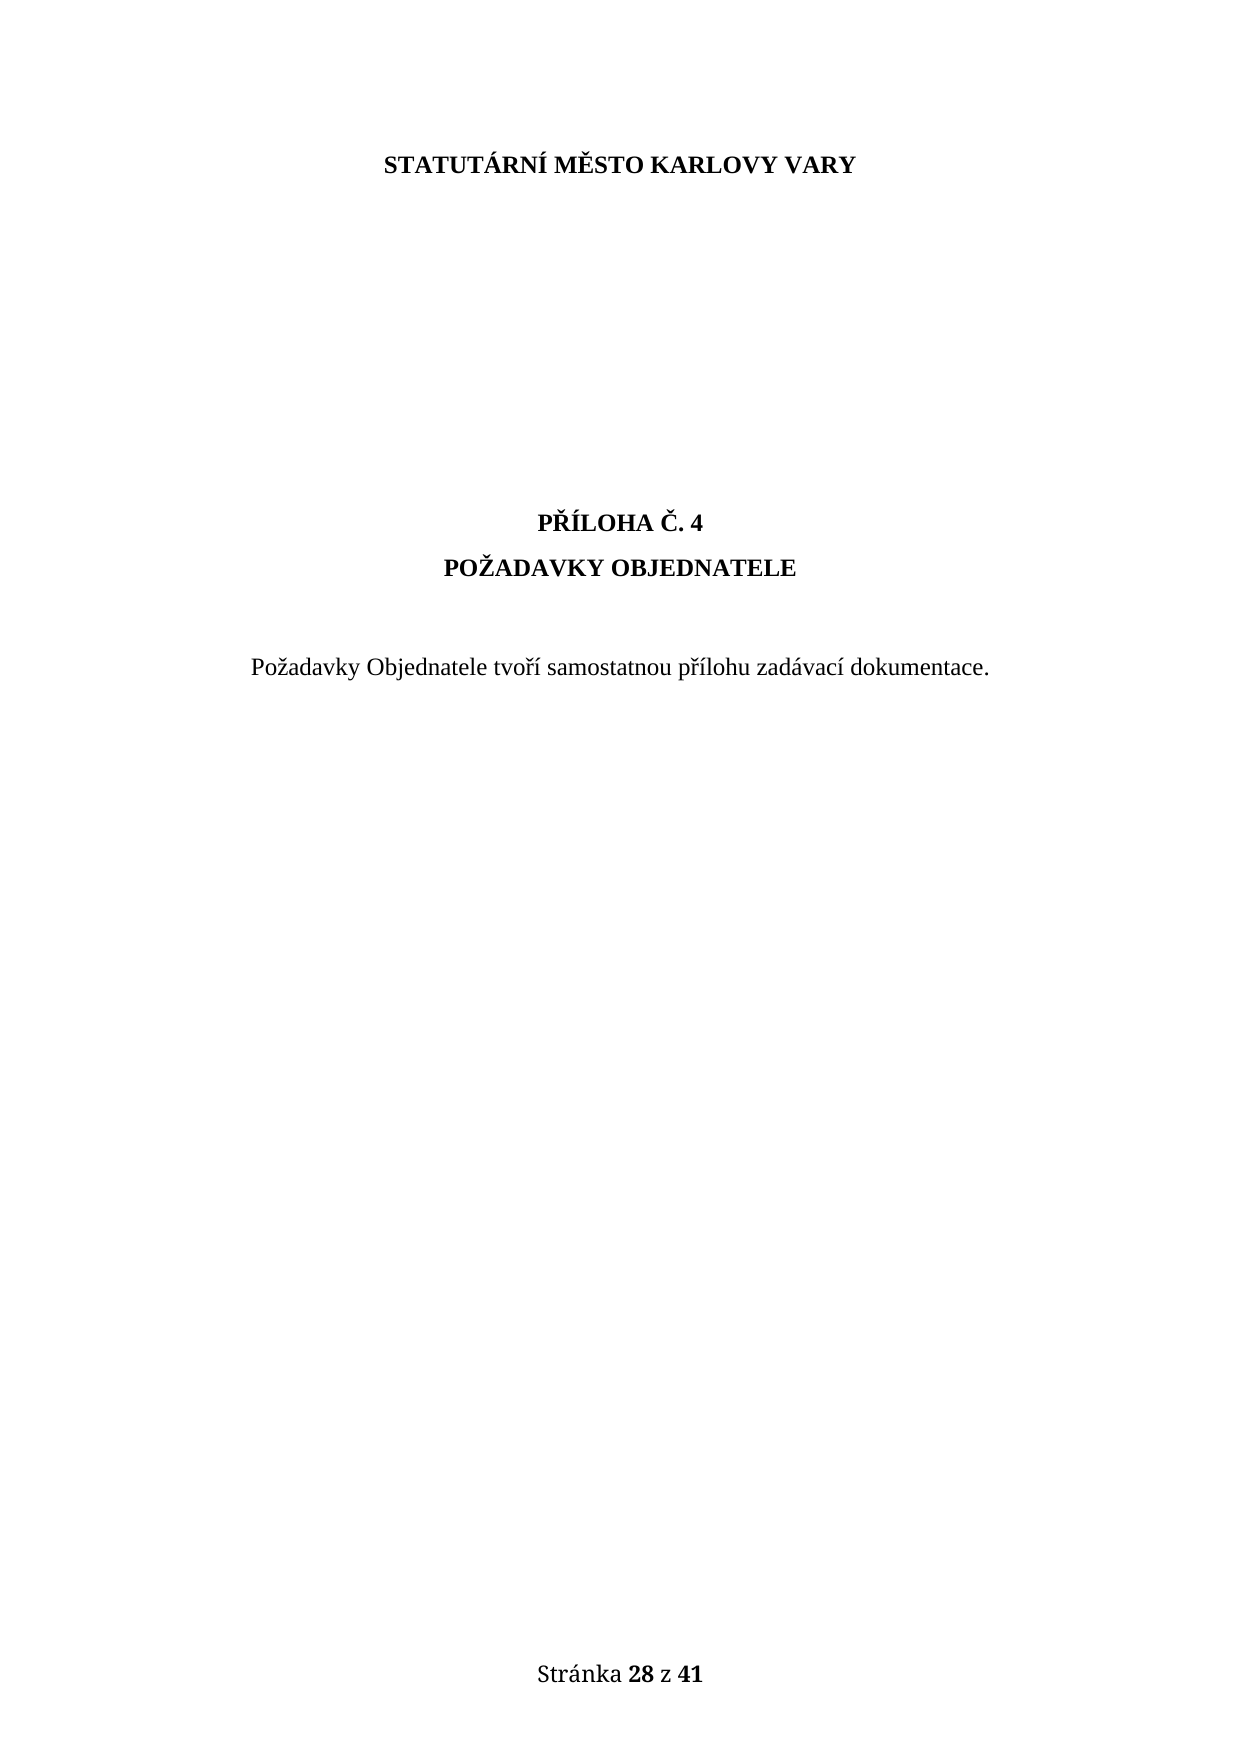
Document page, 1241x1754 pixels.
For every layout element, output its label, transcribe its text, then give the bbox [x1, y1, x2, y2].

text Požadavky Objednatele tvoří samostatnou přílohu zadávací dokumentace. [112, 652, 1128, 681]
text STATUTÁRNÍ MĚSTO KARLOVY VARY [112, 150, 1128, 179]
subtitle požadavky OBJEDNATELE [112, 553, 1128, 582]
text PŘÍLOHA Č. 4 [112, 508, 1128, 537]
